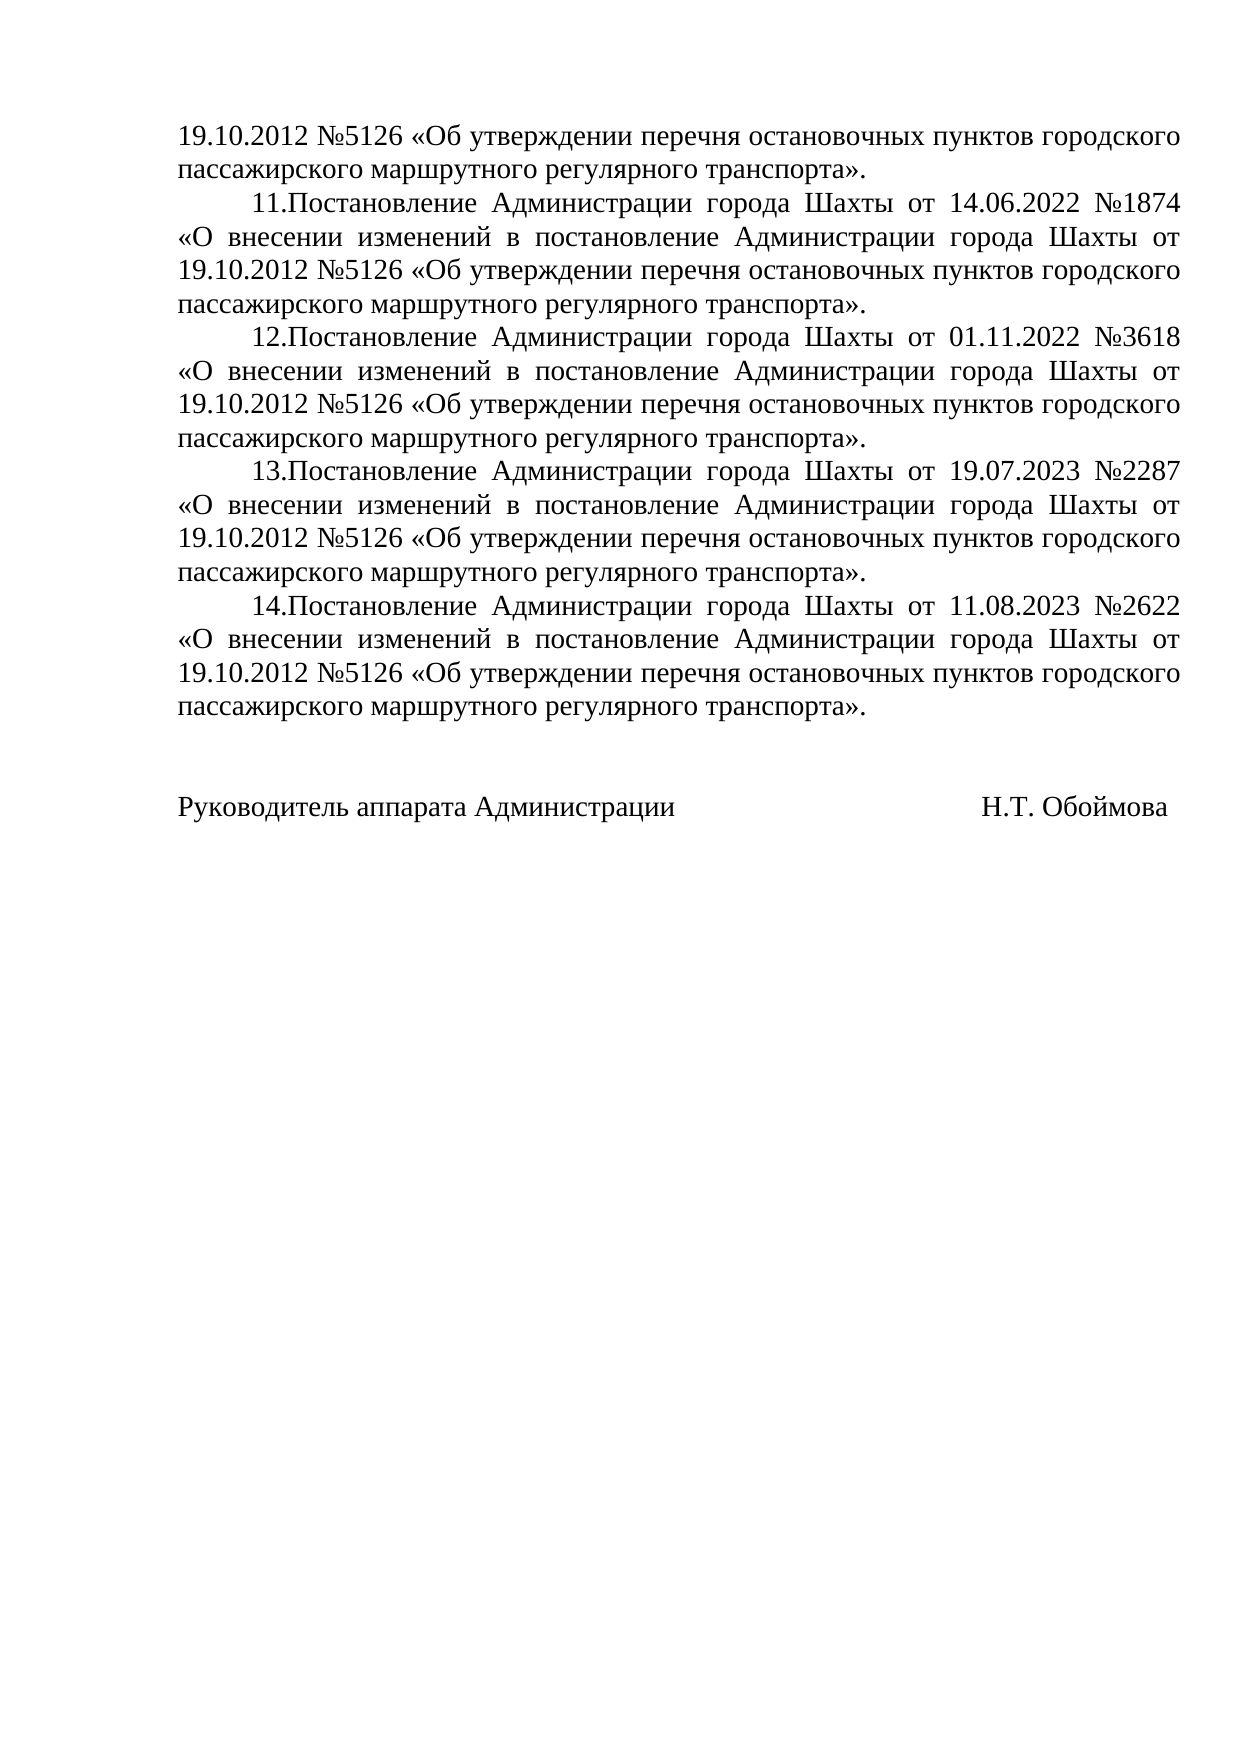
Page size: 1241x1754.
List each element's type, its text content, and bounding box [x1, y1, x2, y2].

text 13.Постановление Администрации города Шахты от 19.07.2023 №2287 «О внесении изменений в постановление Администрации города Шахты от 19.10.2012 №5126 «Об утверждении перечня остановочных пунктов городского пассажирского маршрутного регулярного транспорта». [177, 453, 1181, 588]
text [177, 118, 1181, 185]
text 12.Постановление Администрации города Шахты от 01.11.2022 №3618 «О внесении изменений в постановление Администрации города Шахты от 19.10.2012 №5126 «Об утверждении перечня остановочных пунктов городского пассажирского маршрутного регулярного транспорта». [177, 319, 1181, 453]
text 14.Постановление Администрации города Шахты от 11.08.2023 №2622 «О внесении изменений в постановление Администрации города Шахты от 19.10.2012 №5126 «Об утверждении перечня остановочных пунктов городского пассажирского маршрутного регулярного транспорта». [177, 588, 1181, 722]
text Руководитель аппарата Администрации Н.Т. Обоймова [177, 789, 1181, 822]
text 11.Постановление Администрации города Шахты от 14.06.2022 №1874 «О внесении изменений в постановление Администрации города Шахты от 19.10.2012 №5126 «Об утверждении перечня остановочных пунктов городского пассажирского маршрутного регулярного транспорта». [177, 185, 1181, 319]
